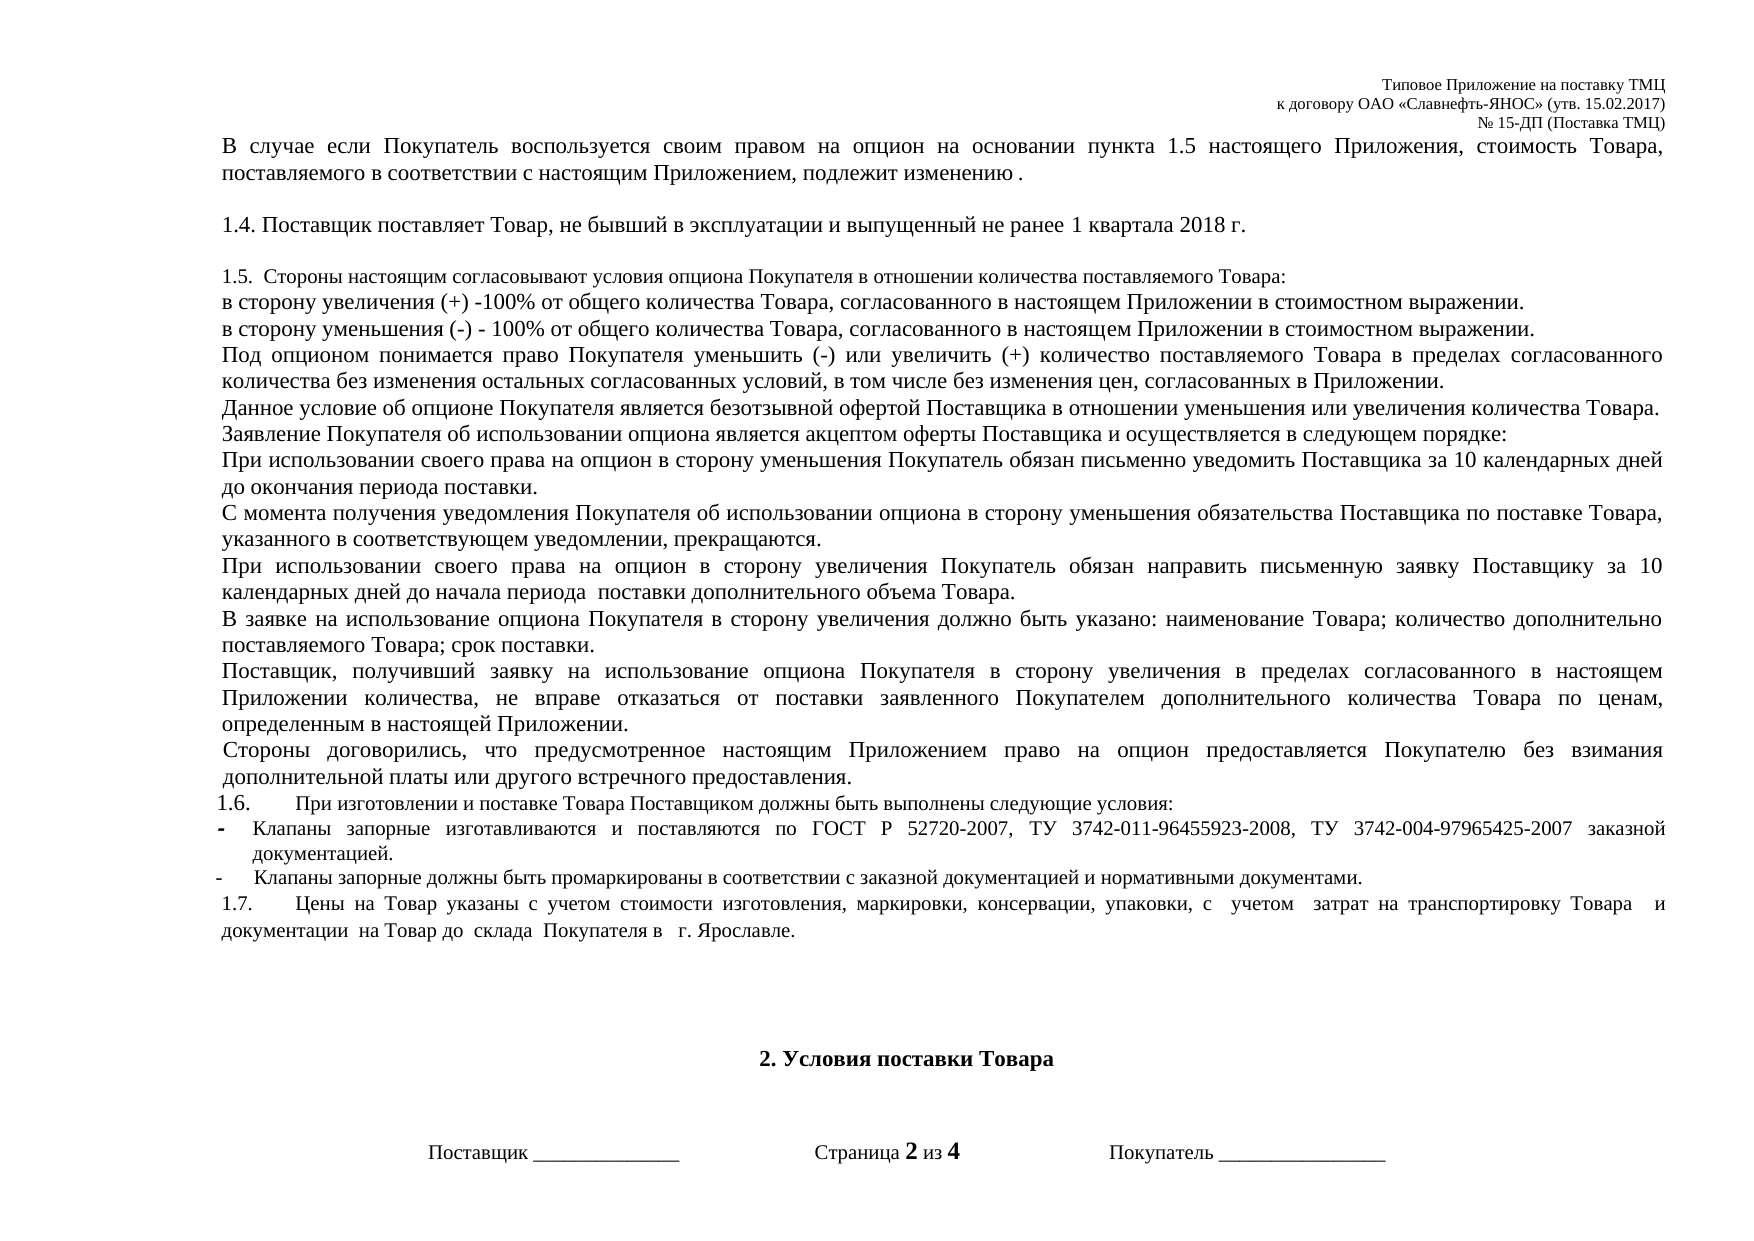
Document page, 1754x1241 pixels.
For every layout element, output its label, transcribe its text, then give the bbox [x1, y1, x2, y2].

text 1.4. Поставщик поставляет Товар, не бывший в эксплуатации и выпущенный не ранее . [222, 212, 1665, 238]
text 2. Условия поставки Товара [148, 1046, 1665, 1072]
